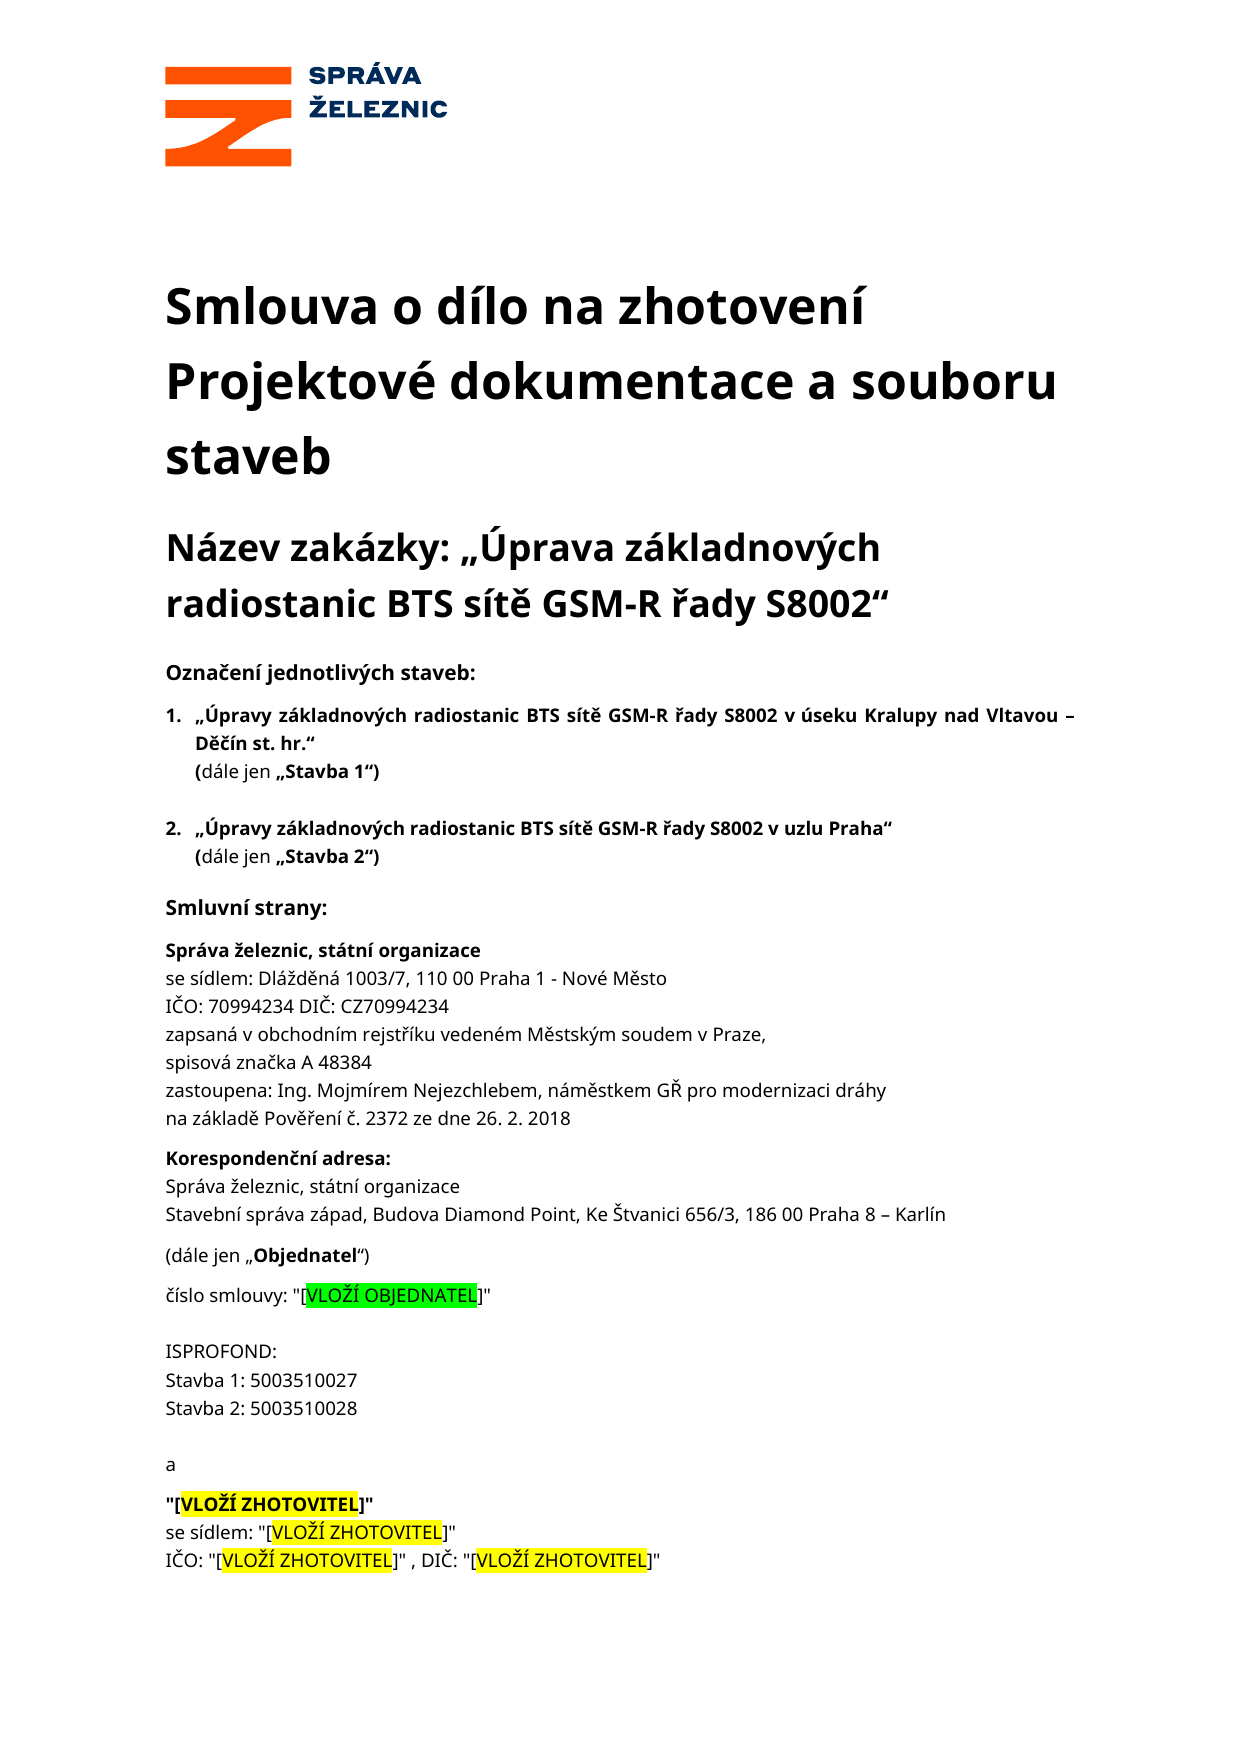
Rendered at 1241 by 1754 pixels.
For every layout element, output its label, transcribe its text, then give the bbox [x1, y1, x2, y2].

list „Úpravy základnových radiostanic BTS sítě GSM-R řady S8002 v úseku Kralupy nad Vltavou – Děčín st. hr.“ [165, 702, 1075, 755]
text a [165, 1451, 1075, 1476]
text se sídlem: "[VLOŽÍ ZHOTOVITEL]" [165, 1519, 1075, 1545]
text se sídlem: Dlážděná 1003/7, 110 00 Praha 1 - Nové Město [165, 965, 1075, 991]
text Smlouva o dílo na zhotovení Projektové dokumentace a souboru staveb [165, 271, 1075, 489]
text Správa železnic, státní organizace [165, 937, 1075, 963]
text Správa železnic, státní organizace [165, 1174, 1075, 1199]
text IČO: "[VLOŽÍ ZHOTOVITEL]" , DIČ: "[VLOŽÍ ZHOTOVITEL]" [165, 1547, 1075, 1573]
text ISPROFOND: [165, 1339, 1075, 1364]
text na základě Pověření č. 2372 ze dne 26. 2. 2018 [165, 1105, 1075, 1131]
list „Úpravy základnových radiostanic BTS sítě GSM-R řady S8002 v uzlu Praha“ [165, 815, 1075, 841]
text (dále jen „Objednatel“) [165, 1242, 1075, 1268]
text Stavba 2: 5003510028 [165, 1395, 1075, 1420]
text "[VLOŽÍ ZHOTOVITEL]" [358, 1491, 1075, 1517]
text Označení jednotlivých staveb: [165, 658, 1075, 687]
text číslo smlouvy: "[VLOŽÍ OBJEDNATEL]" [165, 1283, 306, 1308]
text Stavební správa západ, Budova Diamond Point, Ke Štvanici 656/3, 186 00 Praha 8 – Karlín [165, 1202, 1075, 1227]
text Korespondenční adresa: [165, 1146, 1075, 1171]
text Stavba 1: 5003510027 [165, 1367, 1075, 1392]
list (dále jen „Stavba 2“) [195, 843, 1075, 869]
text zapsaná v obchodním rejstříku vedeném Městským soudem v Praze, [165, 1021, 1075, 1047]
text Název zakázky: „Úprava základnových radiostanic BTS sítě GSM-R řady S8002“ [165, 521, 1075, 628]
text Smluvní strany: [165, 893, 1075, 922]
text IČO: 70994234 DIČ: CZ70994234 [165, 993, 1075, 1019]
text spisová značka A 48384 [165, 1049, 1075, 1075]
text číslo smlouvy: "[VLOŽÍ OBJEDNATEL]" [477, 1283, 1075, 1308]
list (dále jen „Stavba 1“) [195, 758, 1075, 783]
text zastoupena: Ing. Mojmírem Nejezchlebem, náměstkem GŘ pro modernizaci dráhy [165, 1077, 1075, 1103]
